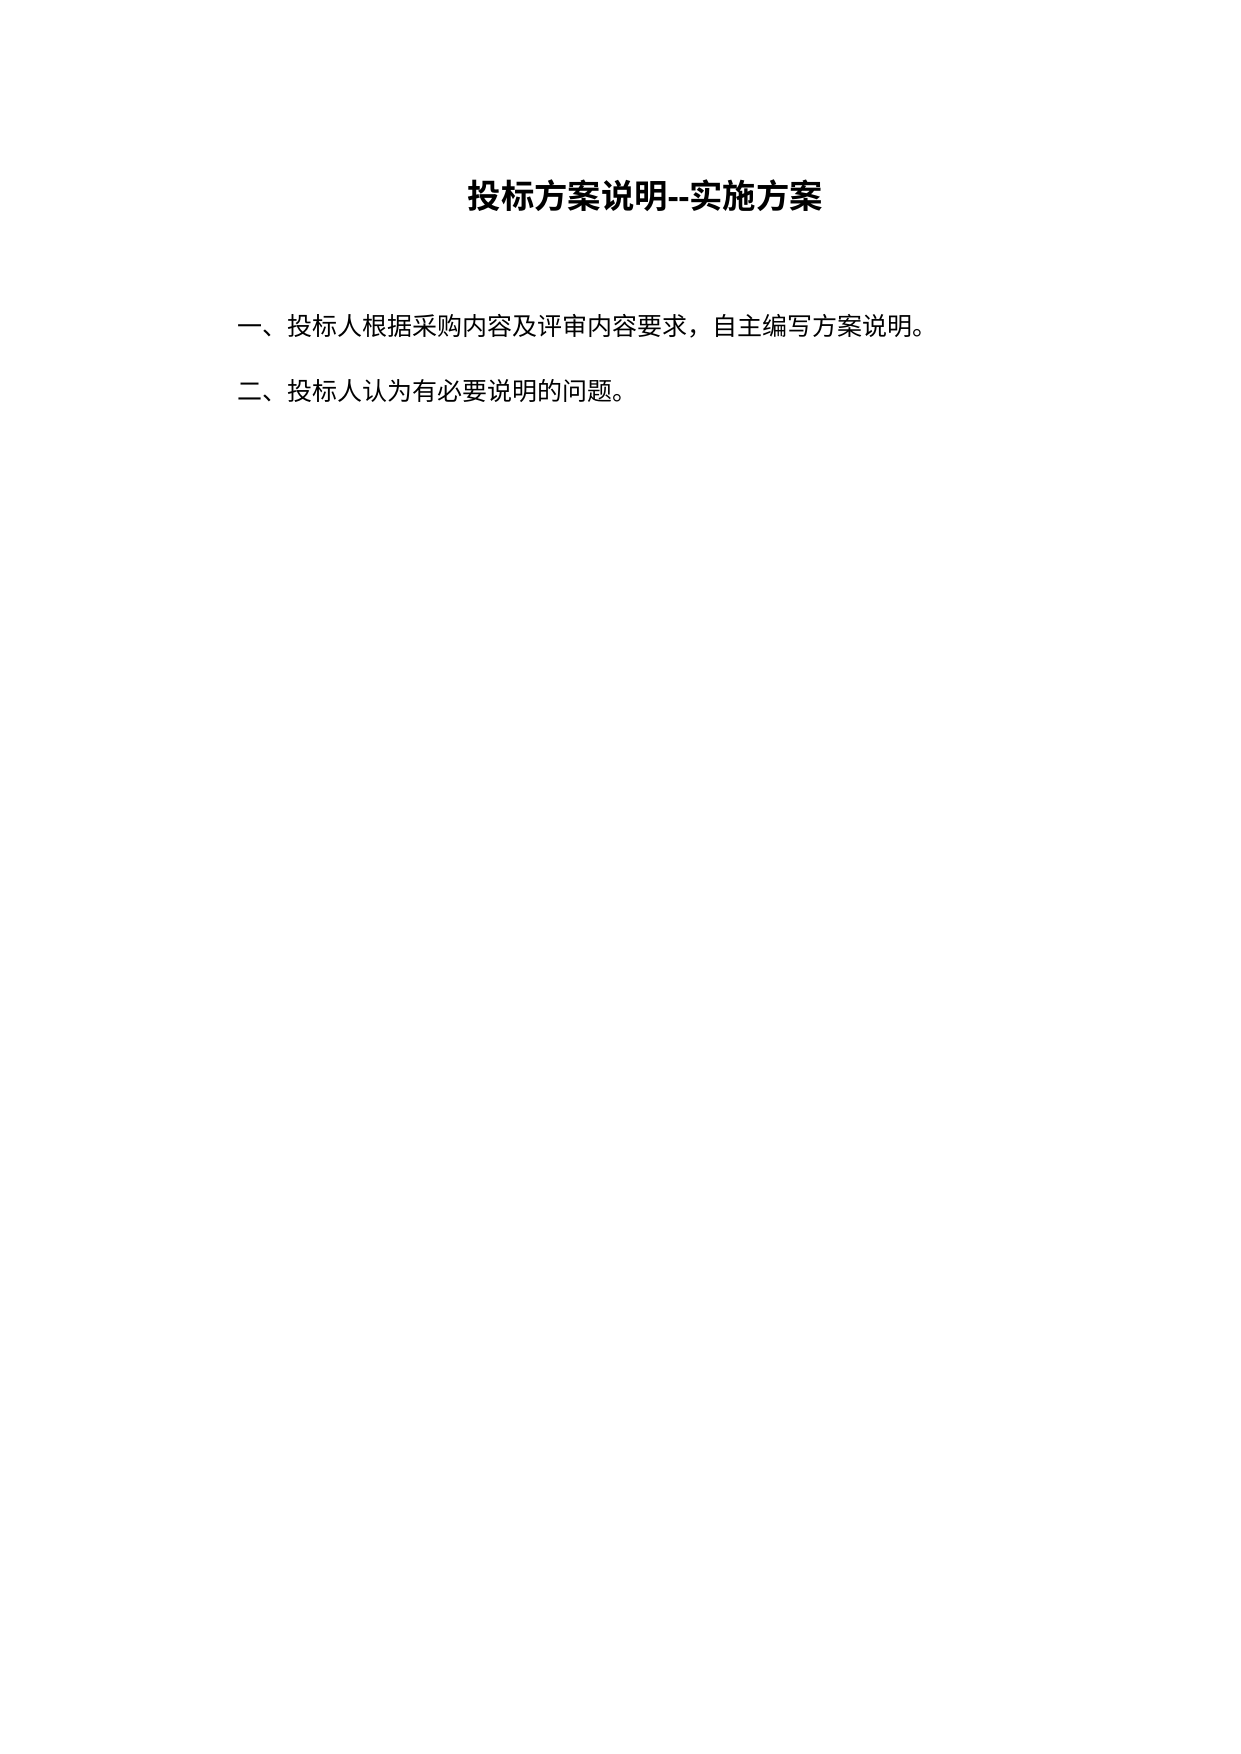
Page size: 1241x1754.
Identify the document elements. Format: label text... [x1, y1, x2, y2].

text 一、投标人根据采购内容及评审内容要求，自主编写方案说明。 [187, 292, 1053, 357]
text 投标方案说明--实施方案 [187, 162, 1053, 227]
text 二、投标人认为有必要说明的问题。 [187, 357, 1053, 422]
